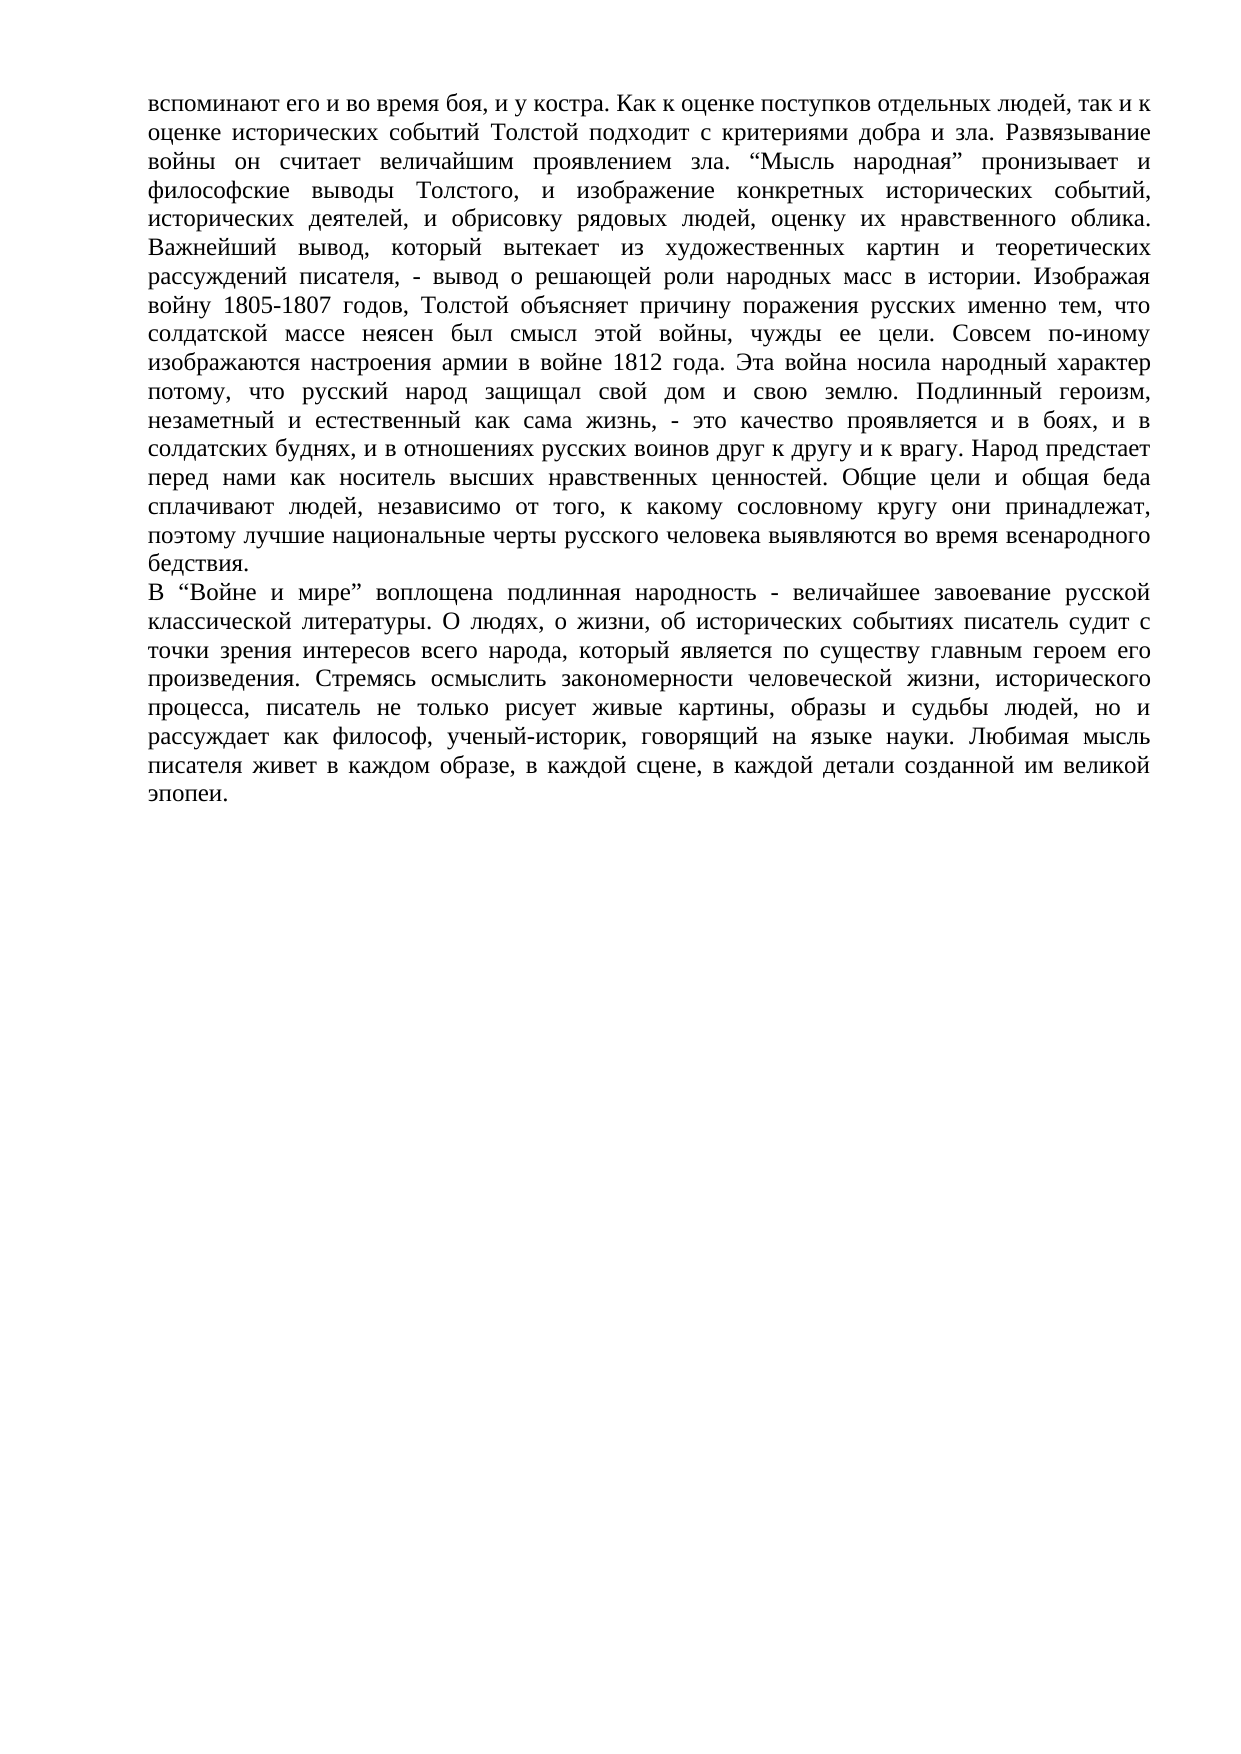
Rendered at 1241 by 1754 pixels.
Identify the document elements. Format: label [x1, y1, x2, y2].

text [148, 88, 1152, 865]
